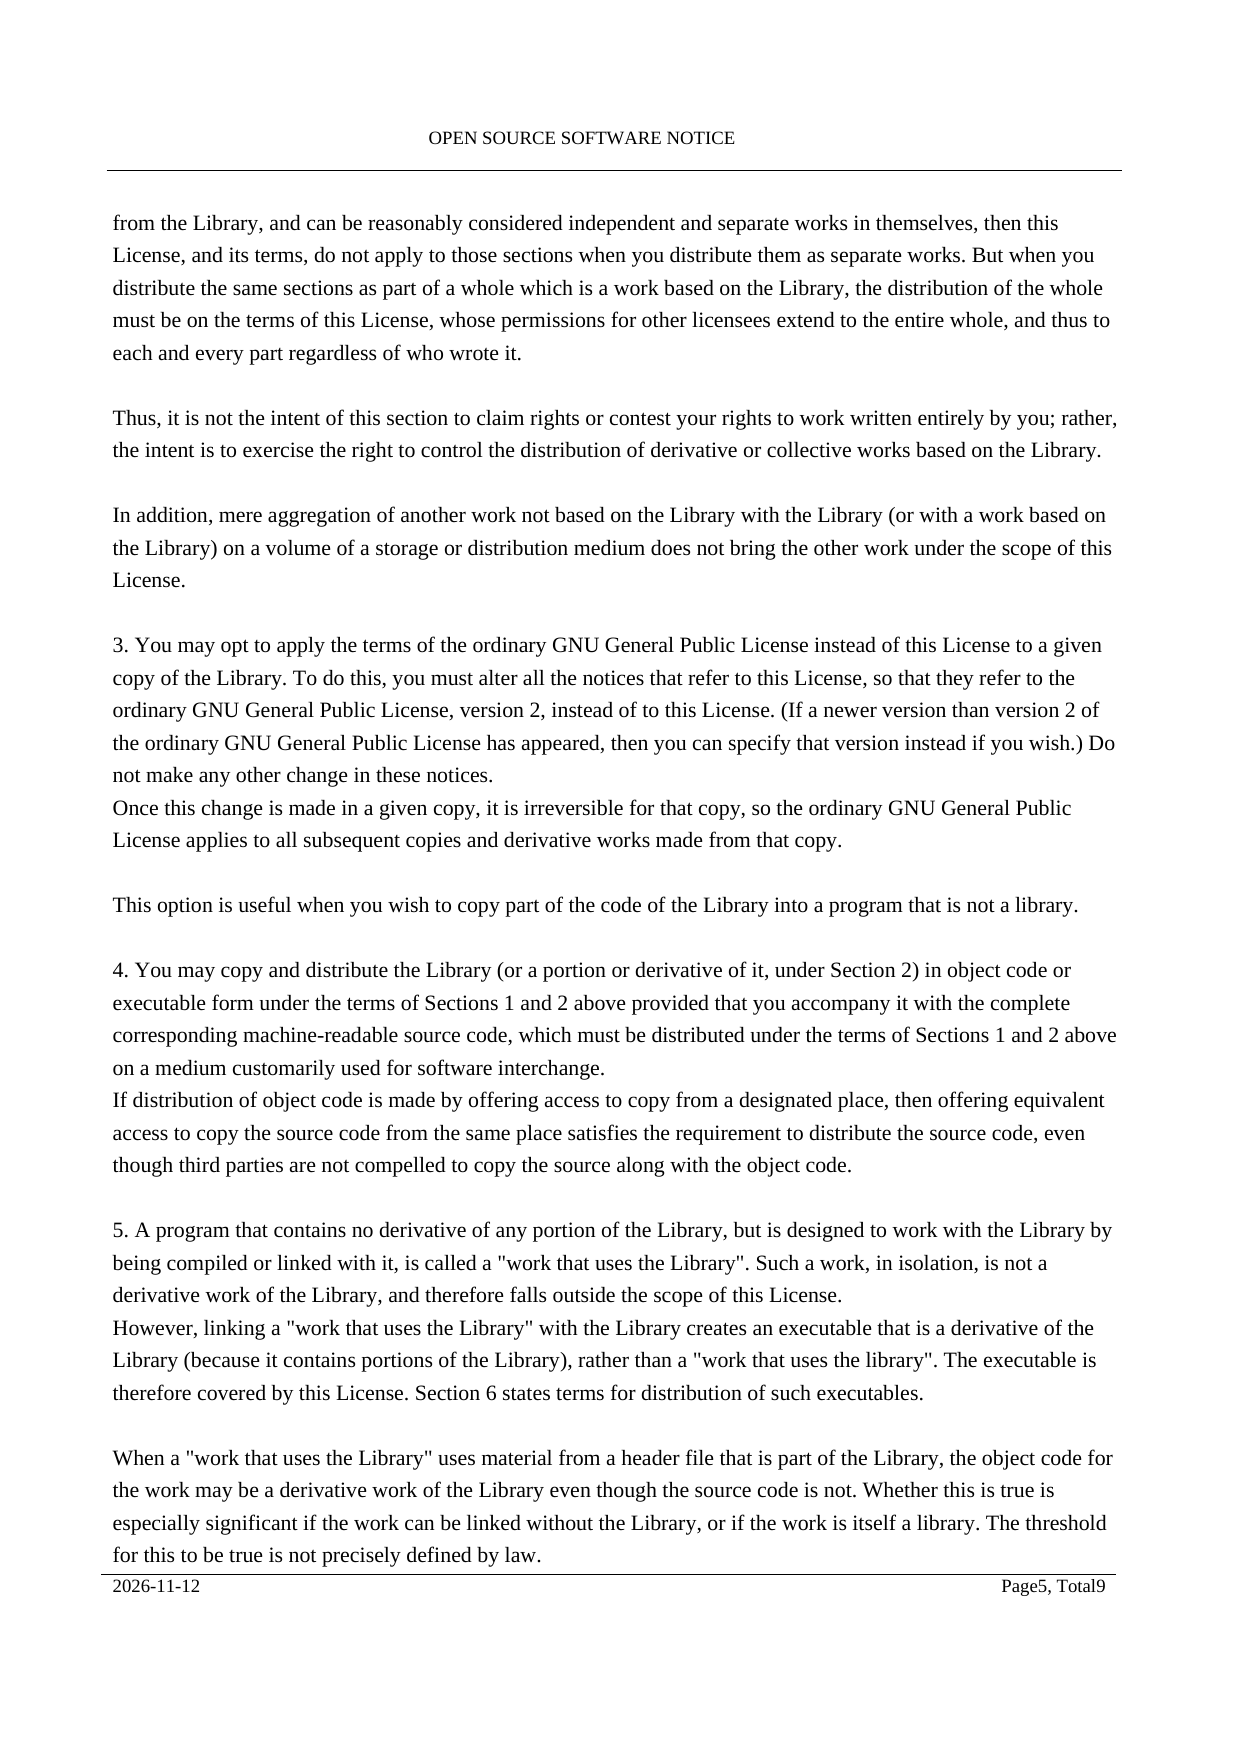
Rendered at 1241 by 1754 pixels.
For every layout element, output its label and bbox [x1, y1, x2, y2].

text [112, 206, 1128, 1571]
